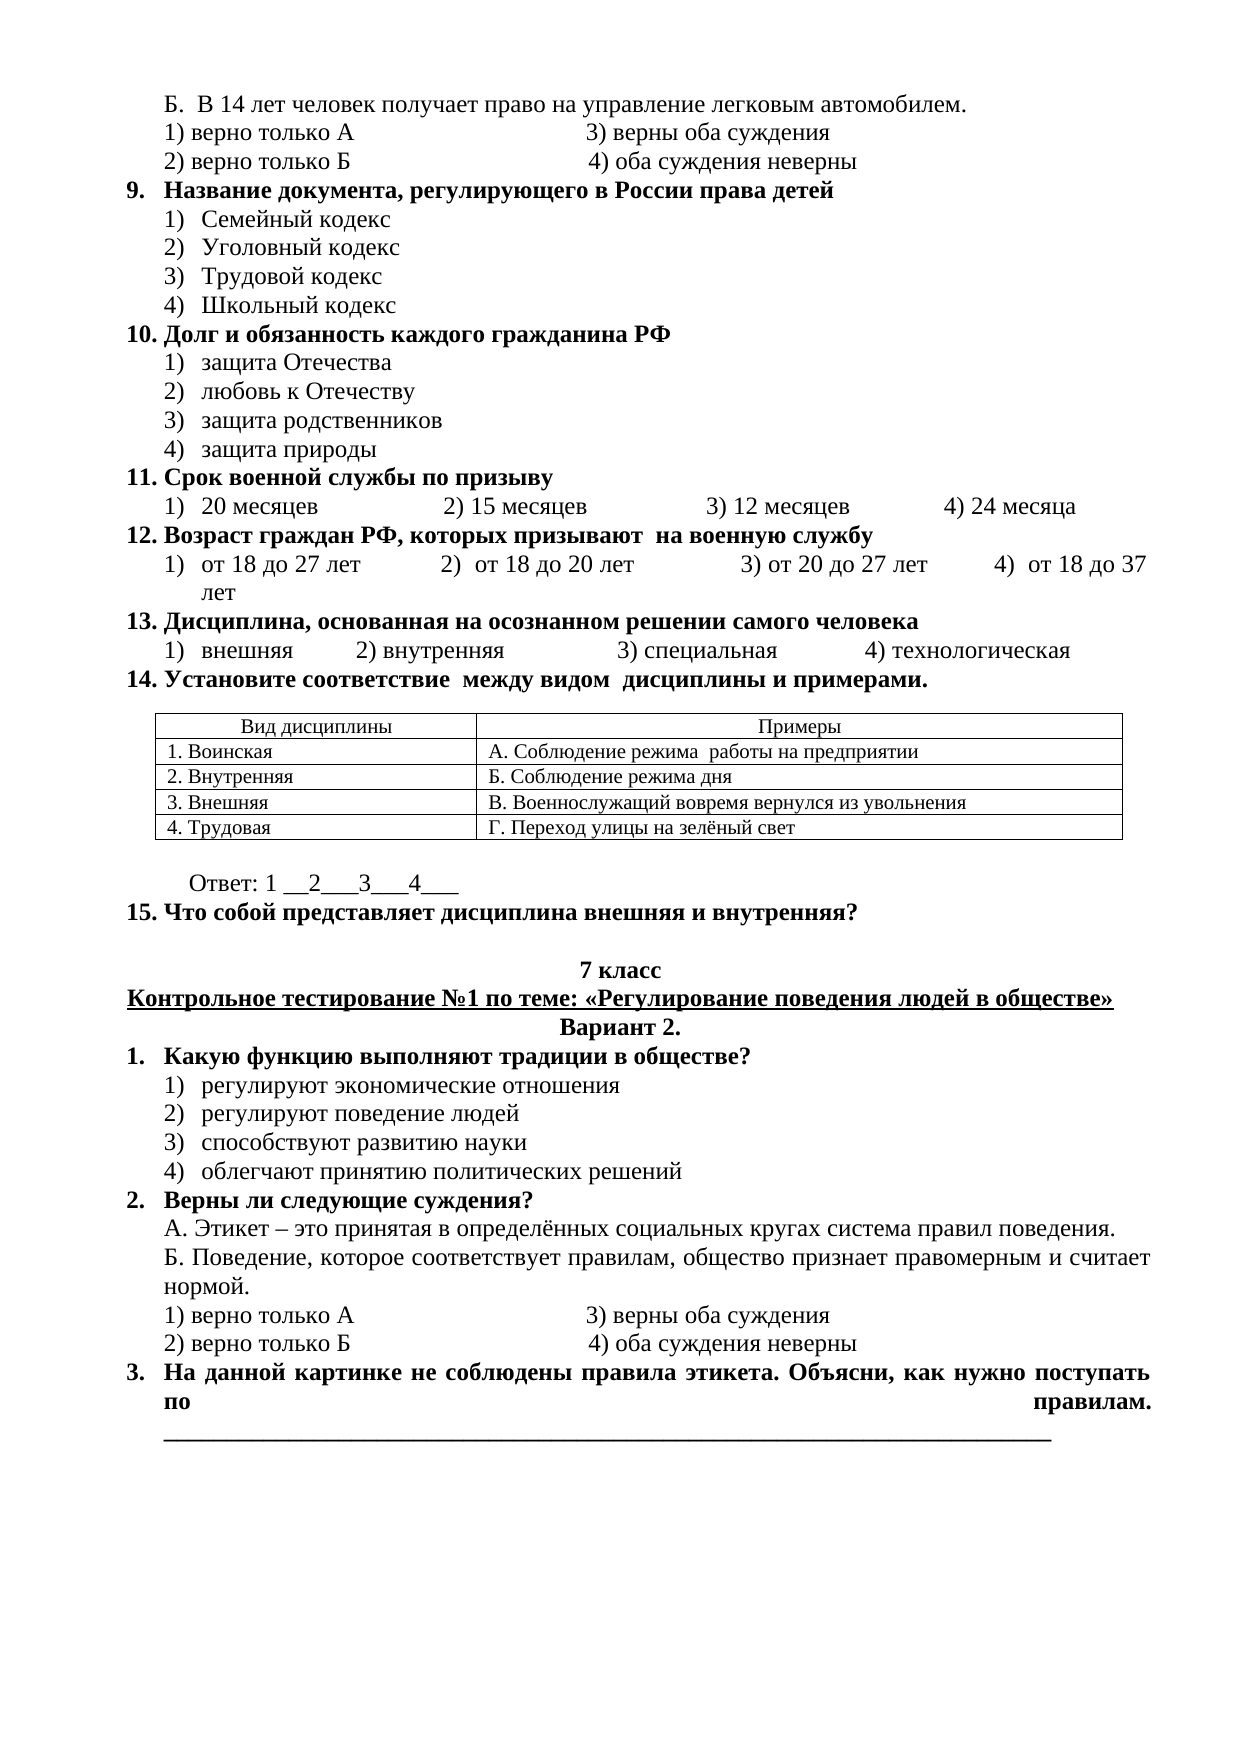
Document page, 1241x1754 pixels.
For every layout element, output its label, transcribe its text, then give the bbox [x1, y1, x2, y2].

list Уголовный кодекс [164, 232, 1152, 261]
table_cell В. Военнослужащий вовремя вернулся из увольнения [477, 790, 1122, 814]
text Вариант 2. [89, 1012, 1152, 1041]
text 7 класс [89, 955, 1152, 983]
list 1) верно только А 3) верны оба суждения [164, 117, 1152, 146]
table_cell 4. Трудовая [156, 815, 476, 839]
list Какую функцию выполняют традиции в обществе? [126, 1041, 1152, 1070]
table_cell Г. Переход улицы на зелёный свет [477, 815, 1122, 839]
list от 18 до 27 лет 2) от 18 до 20 лет 3) от 20 до 27 лет 4) от 18 до 37 лет [164, 549, 1152, 606]
table_cell 3. Внешняя [156, 790, 476, 814]
table_cell Б. Соблюдение режима дня [477, 765, 1122, 788]
list Школьный кодекс [164, 290, 1152, 319]
list А. Этикет – это принятая в определённых социальных кругах система правил поведения. [164, 1213, 1152, 1242]
list защита родственников [164, 405, 1152, 434]
list защита Отечества [164, 347, 1152, 376]
list способствуют развитию науки [164, 1127, 1152, 1156]
list Установите соответствие между видом дисциплины и примерами. [126, 664, 1152, 692]
list Б. Поведение, которое соответствует правилам, общество признает правомерным и считает нормой. [164, 1242, 1152, 1300]
list Верны ли следующие суждения? [126, 1185, 1152, 1213]
list регулируют экономические отношения [164, 1070, 1152, 1098]
list регулируют поведение людей [164, 1098, 1152, 1127]
list 1) верно только А 3) верны оба суждения [164, 1300, 1152, 1328]
list Долг и обязанность каждого гражданина РФ [126, 319, 1152, 347]
table_cell 2. Внутренняя [156, 765, 476, 788]
list Дисциплина, основанная на осознанном решении самого человека [126, 606, 1152, 635]
table_header Вид дисциплины [156, 714, 476, 738]
list 2) верно только Б 4) оба суждения неверны [164, 146, 1152, 175]
text Контрольное тестирование №1 по теме: «Регулирование поведения людей в обществе» [89, 983, 1152, 1012]
list На данной картинке не соблюдены правила этикета. Объясни, как нужно поступать по правилам. _______________________________________________________________________ [126, 1357, 1152, 1443]
list Трудовой кодекс [164, 261, 1152, 290]
list 20 месяцев 2) 15 месяцев 3) 12 месяцев 4) 24 месяца [164, 491, 1152, 520]
table_cell 1. Воинская [156, 739, 476, 763]
text Ответ: 1 __2___3___4___ [89, 868, 1152, 897]
list Семейный кодекс [164, 204, 1152, 232]
list любовь к Отечеству [164, 376, 1152, 405]
list 2) верно только Б 4) оба суждения неверны [164, 1328, 1152, 1357]
list Возраст граждан РФ, которых призывают на военную службу [126, 520, 1152, 549]
table_cell А. Соблюдение режима работы на предприятии [477, 739, 1122, 763]
list Б. В 14 лет человек получает право на управление легковым автомобилем. [164, 89, 1152, 117]
list облегчают принятию политических решений [164, 1156, 1152, 1185]
list защита природы [164, 434, 1152, 462]
list внешняя 2) внутренняя 3) специальная 4) технологическая [164, 635, 1152, 664]
list Название документа, регулирующего в России права детей [126, 175, 1152, 204]
list Срок военной службы по призыву [126, 462, 1152, 491]
list Что собой представляет дисциплина внешняя и внутренняя? [126, 897, 1152, 926]
table_header Примеры [477, 714, 1122, 738]
